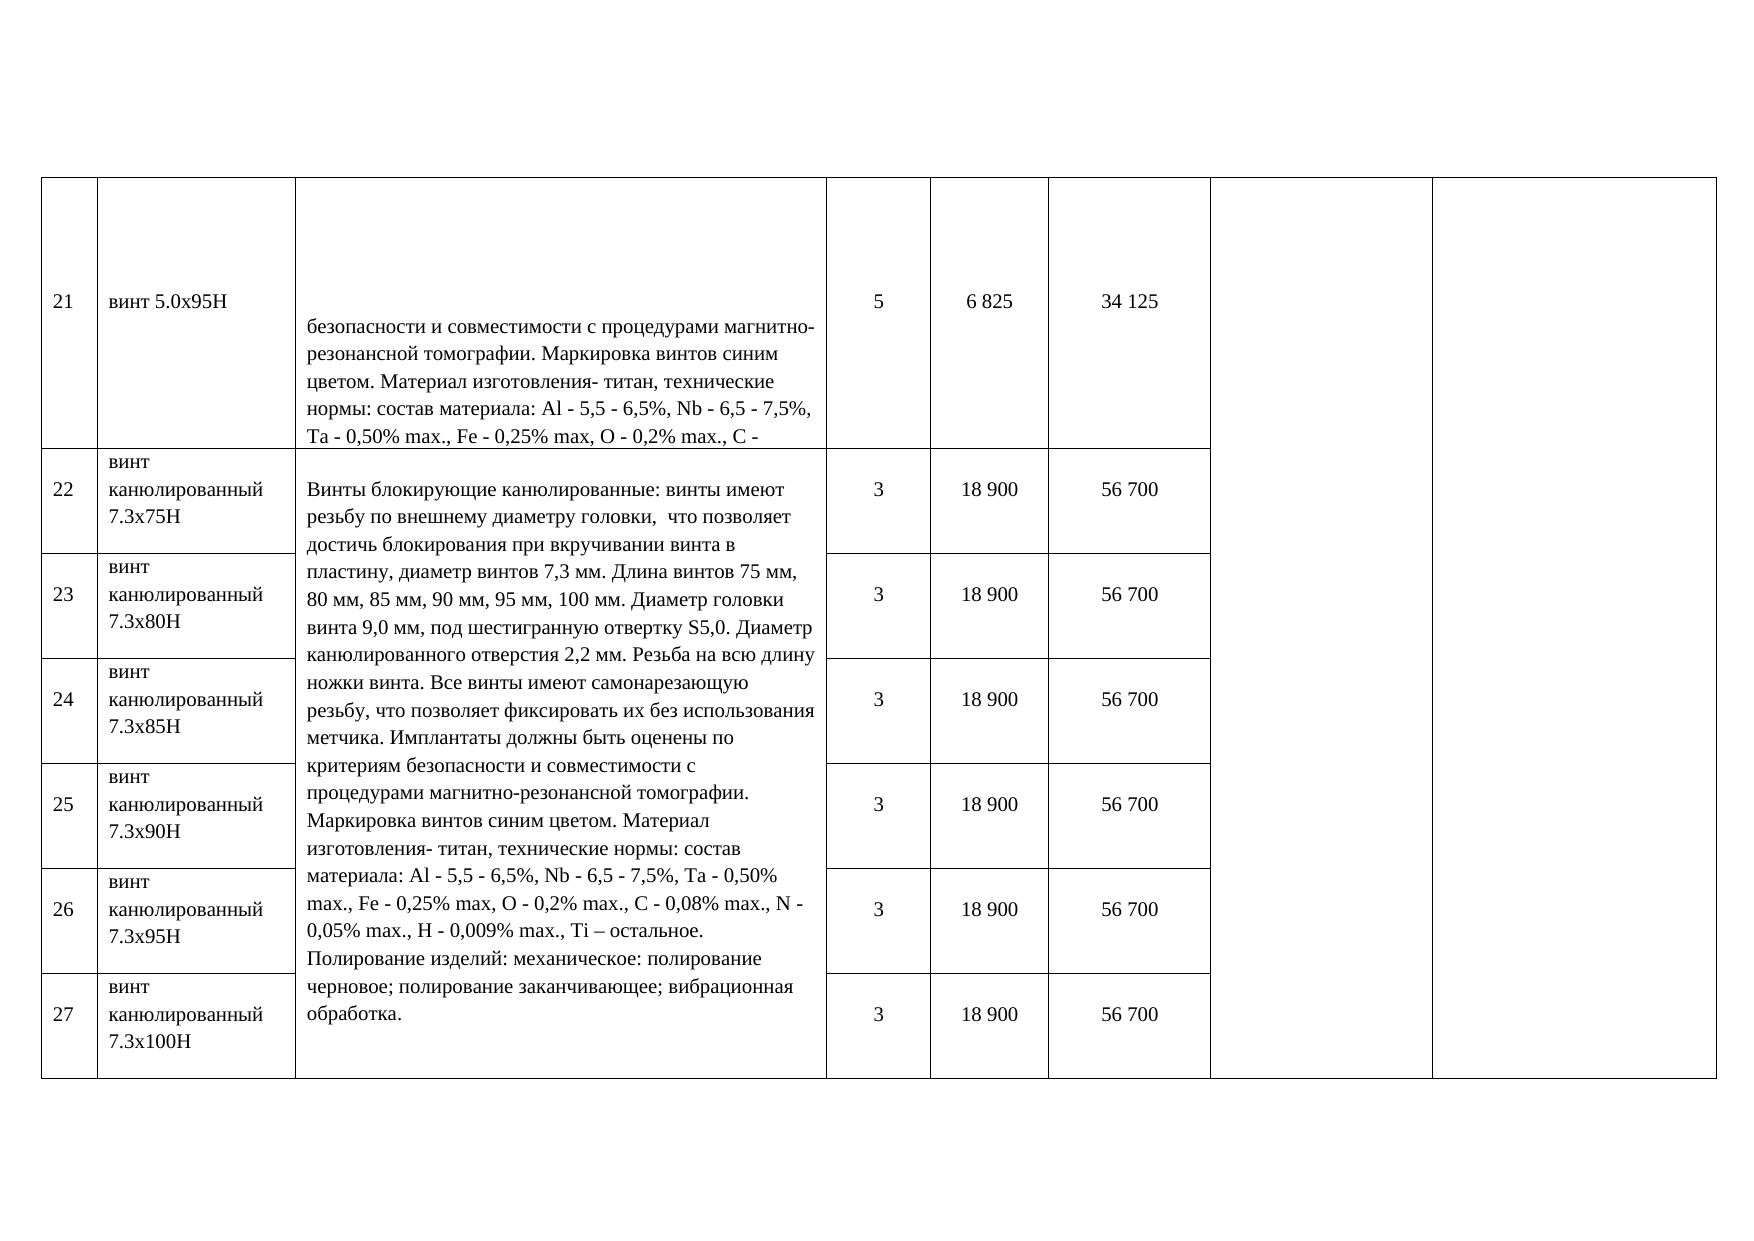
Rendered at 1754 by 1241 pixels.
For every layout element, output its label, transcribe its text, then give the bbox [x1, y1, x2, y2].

table_cell 21 [42, 178, 97, 448]
table_cell винт канюлированный 7.3x80H [98, 554, 295, 658]
table_cell 18 900 [931, 974, 1048, 1078]
table_cell 6 825 [931, 178, 1048, 448]
table_cell 3 [827, 764, 930, 868]
table_cell 56 700 [1049, 659, 1210, 763]
table_cell 18 900 [931, 554, 1048, 658]
table_cell 3 [827, 974, 930, 1078]
table_cell 5 [827, 178, 930, 448]
table_cell 3 [827, 449, 930, 553]
table_cell винт канюлированный 7.3x95H [98, 869, 295, 973]
table_cell 27 [42, 974, 97, 1078]
table_cell 18 900 [931, 869, 1048, 973]
table_cell 18 900 [931, 764, 1048, 868]
table_cell Винты блокирующие канюлированные: винты имеют резьбу по внешнему диаметру головки, что позволяет достичь блокирования при вкручивании винта в пластину, диаметр винтов 7,3 мм. Длина винтов 75 мм, 80 мм, 85 мм, 90 мм, 95 мм, 100 мм. Диаметр головки винта 9,0 мм, под шестигранную отвертку S5,0. Диаметр канюлированного отверстия 2,2 мм. Резьба на всю длину ножки винта. Все винты имеют самонарезающую резьбу, что позволяет фиксировать их без использования метчика. Имплантаты должны быть оценены по критериям безопасности и совместимости с процедурами магнитно-резонансной томографии. Маркировка винтов синим цветом. Материал изготовления- титан, технические нормы: состав материала: Al - 5,5 - 6,5%, Nb - 6,5 - 7,5%, Ta - 0,50% max., Fe - 0,25% max, O - 0,2% max., C - 0,08% max., N - 0,05% max., H - 0,009% max., Ti – остальное. Полирование изделий: механическое: полирование черновое; полирование заканчивающее; вибрационная обработка. [296, 449, 826, 1078]
table_cell 56 700 [1049, 764, 1210, 868]
table_cell 34 125 [1049, 178, 1210, 448]
table_cell 56 700 [1049, 449, 1210, 553]
table_cell 3 [827, 869, 930, 973]
table_cell 56 700 [1049, 554, 1210, 658]
table_cell винт канюлированный 7.3x100H [98, 974, 295, 1078]
table_cell 24 [42, 659, 97, 763]
table_cell 25 [42, 764, 97, 868]
table_cell 26 [42, 869, 97, 973]
table_cell 18 900 [931, 659, 1048, 763]
table_cell 56 700 [1049, 869, 1210, 973]
table_cell 18 900 [931, 449, 1048, 553]
table_cell 23 [42, 554, 97, 658]
table_cell 22 [42, 449, 97, 553]
table_cell 3 [827, 554, 930, 658]
table_cell 56 700 [1049, 974, 1210, 1078]
table_cell винт канюлированный 7.3x75H [98, 449, 295, 553]
table_cell винт канюлированный 7.3x90H [98, 764, 295, 868]
table_cell винт канюлированный 7.3x85H [98, 659, 295, 763]
table_cell винт 5.0x95H [98, 178, 295, 448]
table_cell 3 [827, 659, 930, 763]
